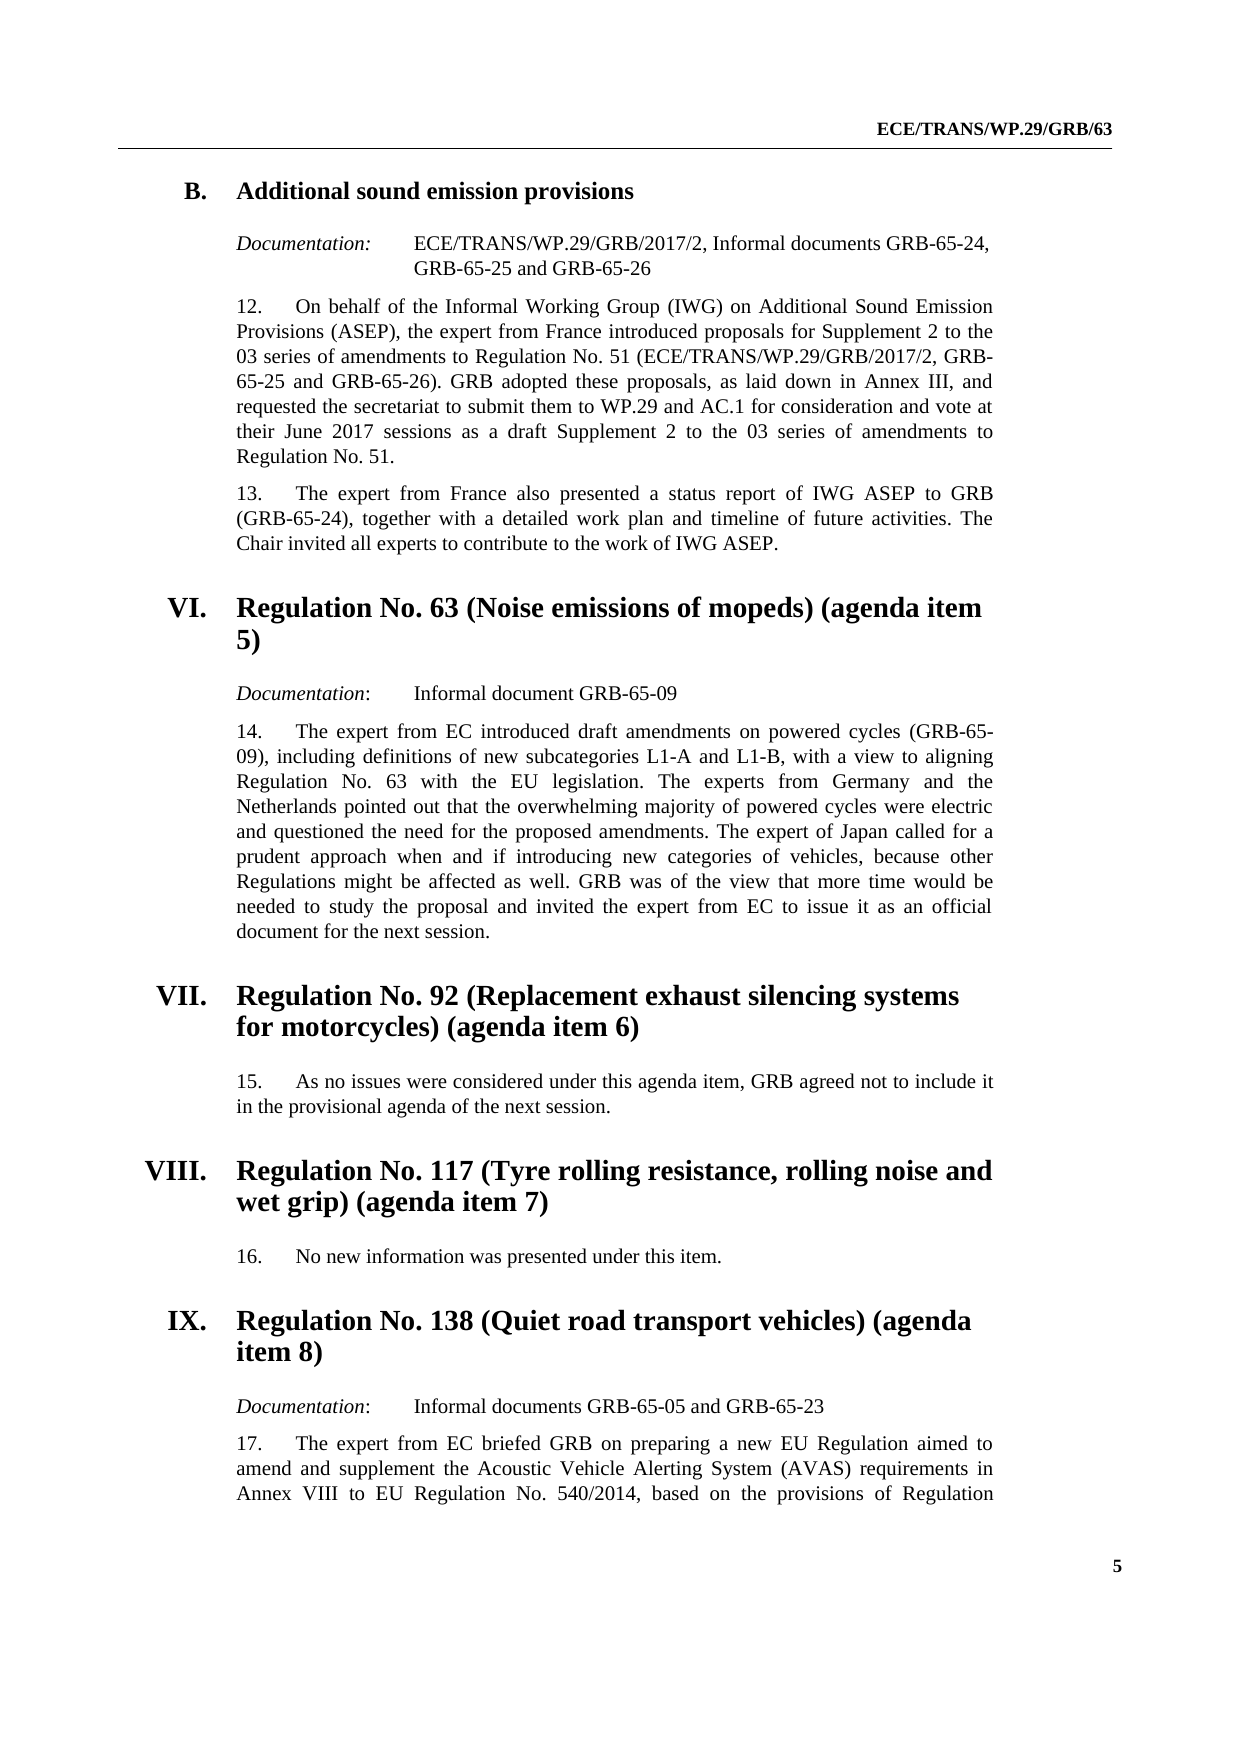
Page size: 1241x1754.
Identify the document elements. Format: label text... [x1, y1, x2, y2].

text Documentation: Informal documents GRB-65-05 and GRB-65-23 [236, 1393, 994, 1418]
text IX. Regulation No. 138 (Quiet road transport vehicles) (agenda item 8) [118, 1305, 994, 1368]
text B. Additional sound emission provisions [118, 177, 994, 205]
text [236, 1430, 994, 1505]
text VII. Regulation No. 92 (Replacement exhaust silencing systems for motorcycles) (agenda item 6) [118, 980, 994, 1043]
text 12. On behalf of the Informal Working Group (IWG) on Additional Sound Emission Provisions (ASEP), the expert from France introduced proposals for Supplement 2 to the 03 series of amendments to Regulation No. 51 (ECE/TRANS/WP.29/GRB/2017/2, GRB-65-25 and GRB-65-26). GRB adopted these proposals, as laid down in Annex III, and requested the secretariat to submit them to WP.29 and AC.1 for consideration and vote at their June 2017 sessions as a draft Supplement 2 to the 03 series of amendments to Regulation No. 51. [236, 293, 994, 468]
text Documentation: Informal document GRB-65-09 [236, 680, 994, 705]
text Documentation: ECE/TRANS/WP.29/GRB/2017/2, Informal documents GRB-65-24, GRB-65-25 and GRB-65-26 [236, 230, 994, 280]
text VI. Regulation No. 63 (Noise emissions of mopeds) (agenda item 5) [118, 593, 994, 655]
text 13. The expert from France also presented a status report of IWG ASEP to GRB (GRB-65-24), together with a detailed work plan and timeline of future activities. The Chair invited all experts to contribute to the work of IWG ASEP. [236, 480, 994, 555]
text 16. No new information was presented under this item. [236, 1243, 994, 1268]
text 14. The expert from EC introduced draft amendments on powered cycles (GRB-65-09), including definitions of new subcategories L1-A and L1-B, with a view to aligning Regulation No. 63 with the EU legislation. The experts from Germany and the Netherlands pointed out that the overwhelming majority of powered cycles were electric and questioned the need for the proposed amendments. The expert of Japan called for a prudent approach when and if introducing new categories of vehicles, because other Regulations might be affected as well. GRB was of the view that more time would be needed to study the proposal and invited the expert from EC to issue it as an official document for the next session. [236, 718, 994, 943]
text VIII. Regulation No. 117 (Tyre rolling resistance, rolling noise and wet grip) (agenda item 7) [118, 1155, 994, 1218]
text 15. As no issues were considered under this agenda item, GRB agreed not to include it in the provisional agenda of the next session. [236, 1068, 994, 1118]
